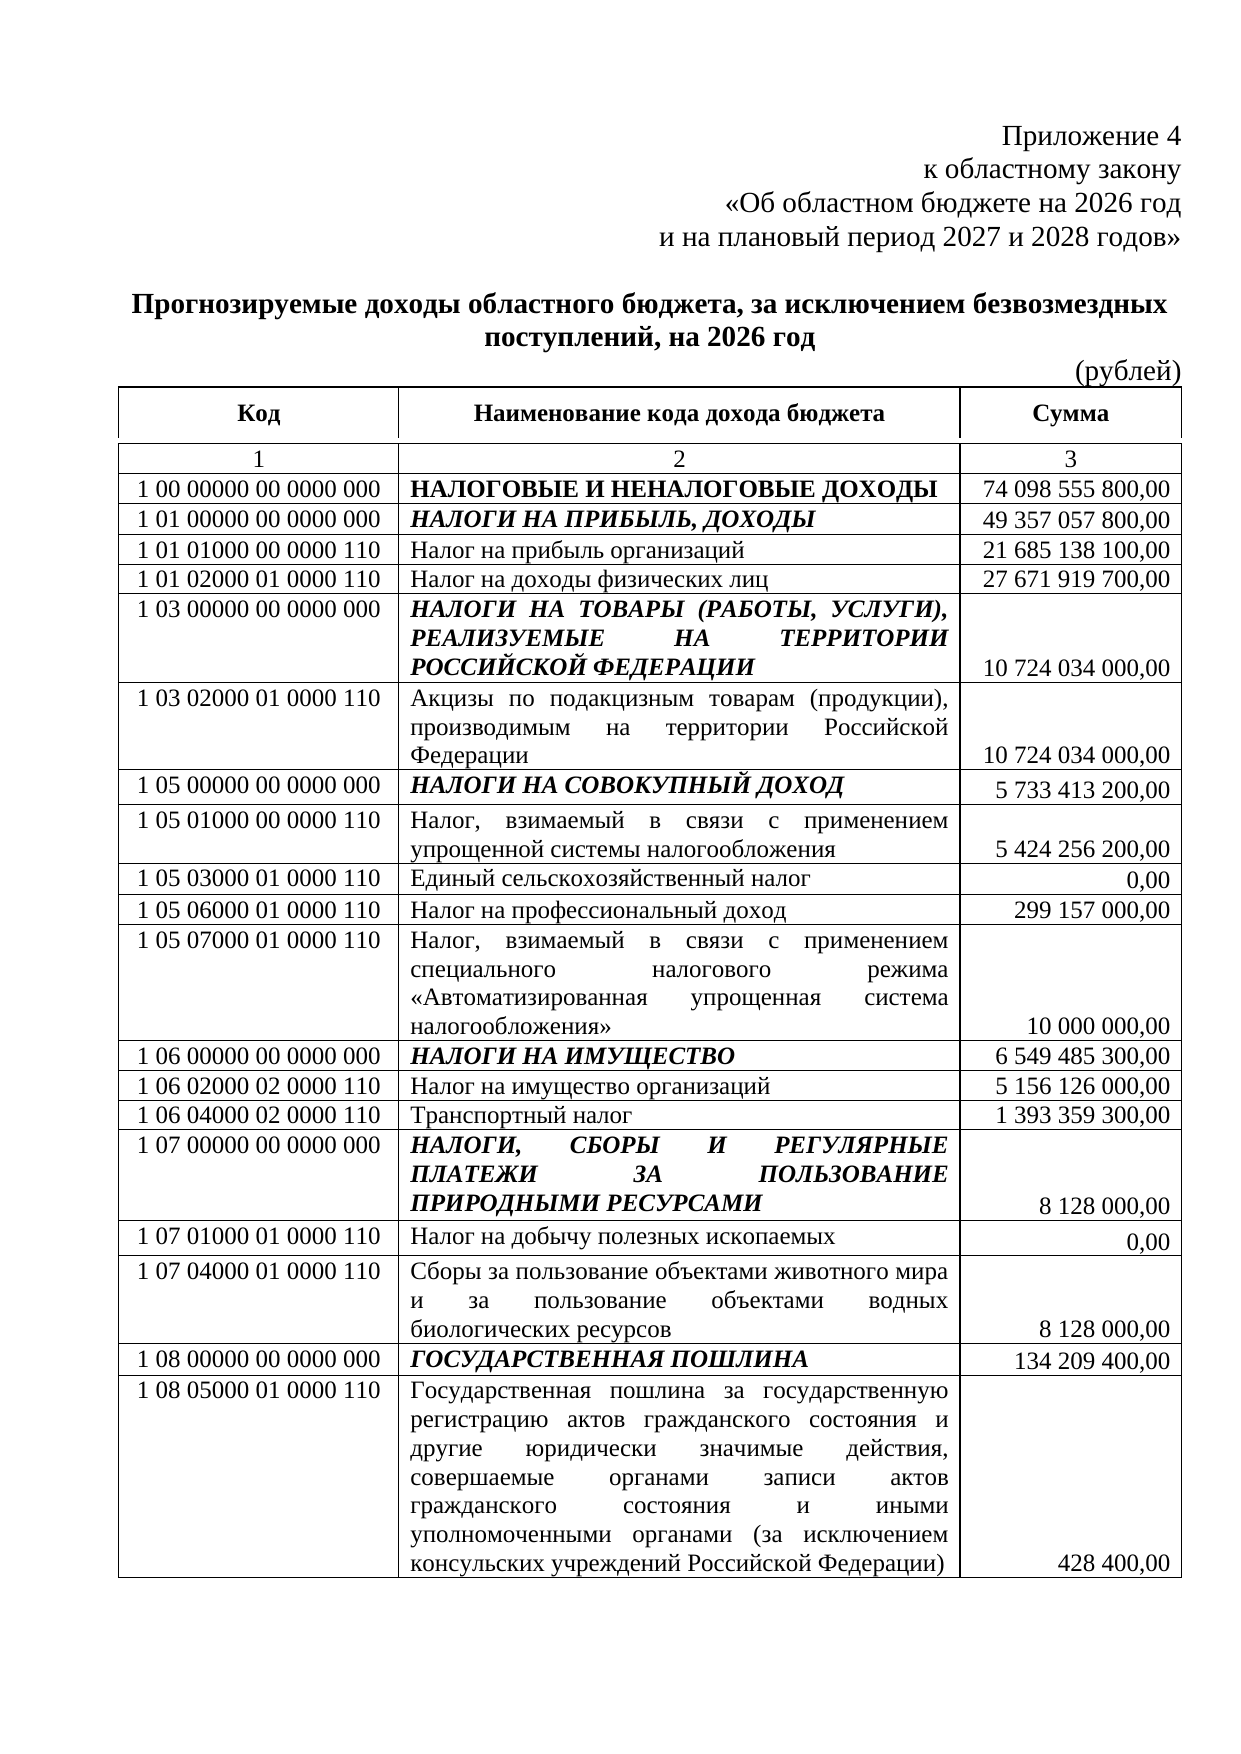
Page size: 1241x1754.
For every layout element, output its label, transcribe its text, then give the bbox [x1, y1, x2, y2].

table_cell 1 06 02000 02 0000 110 [119, 1071, 398, 1099]
table_cell 1 05 03000 01 0000 110 [119, 864, 398, 894]
table_cell 1 01 01000 00 0000 110 [119, 535, 398, 563]
table_header Код [119, 388, 398, 438]
table_header 1 [119, 444, 398, 473]
table_cell 1 07 00000 00 0000 000 [119, 1130, 398, 1220]
text Приложение 4 [118, 118, 1181, 152]
table_cell 8 128 000,00 [961, 1130, 1181, 1220]
table_cell ГОСУДАРСТВЕННАЯ ПОШЛИНА [399, 1344, 959, 1374]
table_cell 0,00 [961, 1221, 1181, 1255]
table_cell 1 08 05000 01 0000 110 [119, 1376, 398, 1577]
text и на плановый период 2027 и 2028 годов» [118, 219, 1181, 252]
table_cell 1 393 359 300,00 [961, 1101, 1181, 1129]
table_cell НАЛОГИ НА ПРИБЫЛЬ, ДОХОДЫ [399, 504, 959, 534]
table_cell 1 06 00000 00 0000 000 [119, 1041, 398, 1070]
table_cell 74 098 555 800,00 [961, 474, 1181, 503]
table_cell 10 000 000,00 [961, 925, 1181, 1040]
table_cell 5 424 256 200,00 [961, 805, 1181, 862]
table_cell 27 671 919 700,00 [961, 565, 1181, 593]
text (рублей) [118, 353, 1181, 386]
table_header Сумма [961, 388, 1181, 438]
table_cell Налог на имущество организаций [399, 1071, 959, 1099]
table_cell 1 00 00000 00 0000 000 [119, 474, 398, 503]
table_cell 1 01 00000 00 0000 000 [119, 504, 398, 534]
text «Об областном бюджете на 2026 год [118, 185, 1181, 219]
table_cell 1 05 00000 00 0000 000 [119, 770, 398, 804]
table_cell Единый сельскохозяйственный налог [399, 864, 959, 894]
table_header 3 [961, 444, 1181, 473]
table_cell 1 05 06000 01 0000 110 [119, 895, 398, 924]
table_cell Налог, взимаемый в связи с применением упрощенной системы налогообложения [399, 805, 959, 862]
table_cell 10 724 034 000,00 [961, 683, 1181, 769]
table_cell 5 733 413 200,00 [961, 770, 1181, 804]
table_cell 1 08 00000 00 0000 000 [119, 1344, 398, 1374]
table_cell 0,00 [961, 864, 1181, 894]
table_cell 49 357 057 800,00 [961, 504, 1181, 534]
table_cell Налог на доходы физических лиц [399, 565, 959, 593]
table_header Наименование кода дохода бюджета [399, 388, 959, 438]
table_cell Акцизы по подакцизным товарам (продукции), производимым на территории Российской Федерации [399, 683, 959, 769]
table_cell 1 06 04000 02 0000 110 [119, 1101, 398, 1129]
table_cell 6 549 485 300,00 [961, 1041, 1181, 1070]
table_cell 1 07 04000 01 0000 110 [119, 1256, 398, 1343]
table_cell 10 724 034 000,00 [961, 594, 1181, 682]
table_cell 299 157 000,00 [961, 895, 1181, 924]
table_cell НАЛОГИ, СБОРЫ И РЕГУЛЯРНЫЕ ПЛАТЕЖИ ЗА ПОЛЬЗОВАНИЕ ПРИРОДНЫМИ РЕСУРСАМИ [399, 1130, 959, 1220]
table_cell НАЛОГИ НА ИМУЩЕСТВО [399, 1041, 959, 1070]
table_cell НАЛОГИ НА ТОВАРЫ (РАБОТЫ, УСЛУГИ), РЕАЛИЗУЕМЫЕ НА ТЕРРИТОРИИ РОССИЙСКОЙ ФЕДЕРАЦИИ [399, 594, 959, 682]
table_cell Государственная пошлина за государственную регистрацию актов гражданского состояния и другие юридически значимые действия, совершаемые органами записи актов гражданского состояния и иными уполномоченными органами (за исключением консульских учреждений Российской Федерации) [399, 1376, 959, 1577]
table_cell Налог, взимаемый в связи с применением специального налогового режима «Автоматизированная упрощенная система налогообложения» [399, 925, 959, 1040]
table_cell 1 05 01000 00 0000 110 [119, 805, 398, 862]
table_cell Налог на добычу полезных ископаемых [399, 1221, 959, 1255]
table_cell 21 685 138 100,00 [961, 535, 1181, 563]
table_cell 1 03 02000 01 0000 110 [119, 683, 398, 769]
table_cell Сборы за пользование объектами животного мира и за пользование объектами водных биологических ресурсов [399, 1256, 959, 1343]
table_cell 1 05 07000 01 0000 110 [119, 925, 398, 1040]
table_cell 1 03 00000 00 0000 000 [119, 594, 398, 682]
table_cell Транспортный налог [399, 1101, 959, 1129]
table_header 2 [399, 444, 959, 473]
table_cell 5 156 126 000,00 [961, 1071, 1181, 1099]
table_cell 134 209 400,00 [961, 1344, 1181, 1374]
table_cell 1 07 01000 01 0000 110 [119, 1221, 398, 1255]
text к областному закону [118, 152, 1181, 185]
table_cell 1 01 02000 01 0000 110 [119, 565, 398, 593]
table_cell НАЛОГИ НА СОВОКУПНЫЙ ДОХОД [399, 770, 959, 804]
table_cell НАЛОГОВЫЕ И НЕНАЛОГОВЫЕ ДОХОДЫ [399, 474, 959, 503]
table_cell 428 400,00 [961, 1376, 1181, 1577]
table_cell Налог на прибыль организаций [399, 535, 959, 563]
table_cell Налог на профессиональный доход [399, 895, 959, 924]
table_cell 8 128 000,00 [961, 1256, 1181, 1343]
text Прогнозируемые доходы областного бюджета, за исключением безвозмездных поступлений, на 2026 год [118, 286, 1181, 353]
